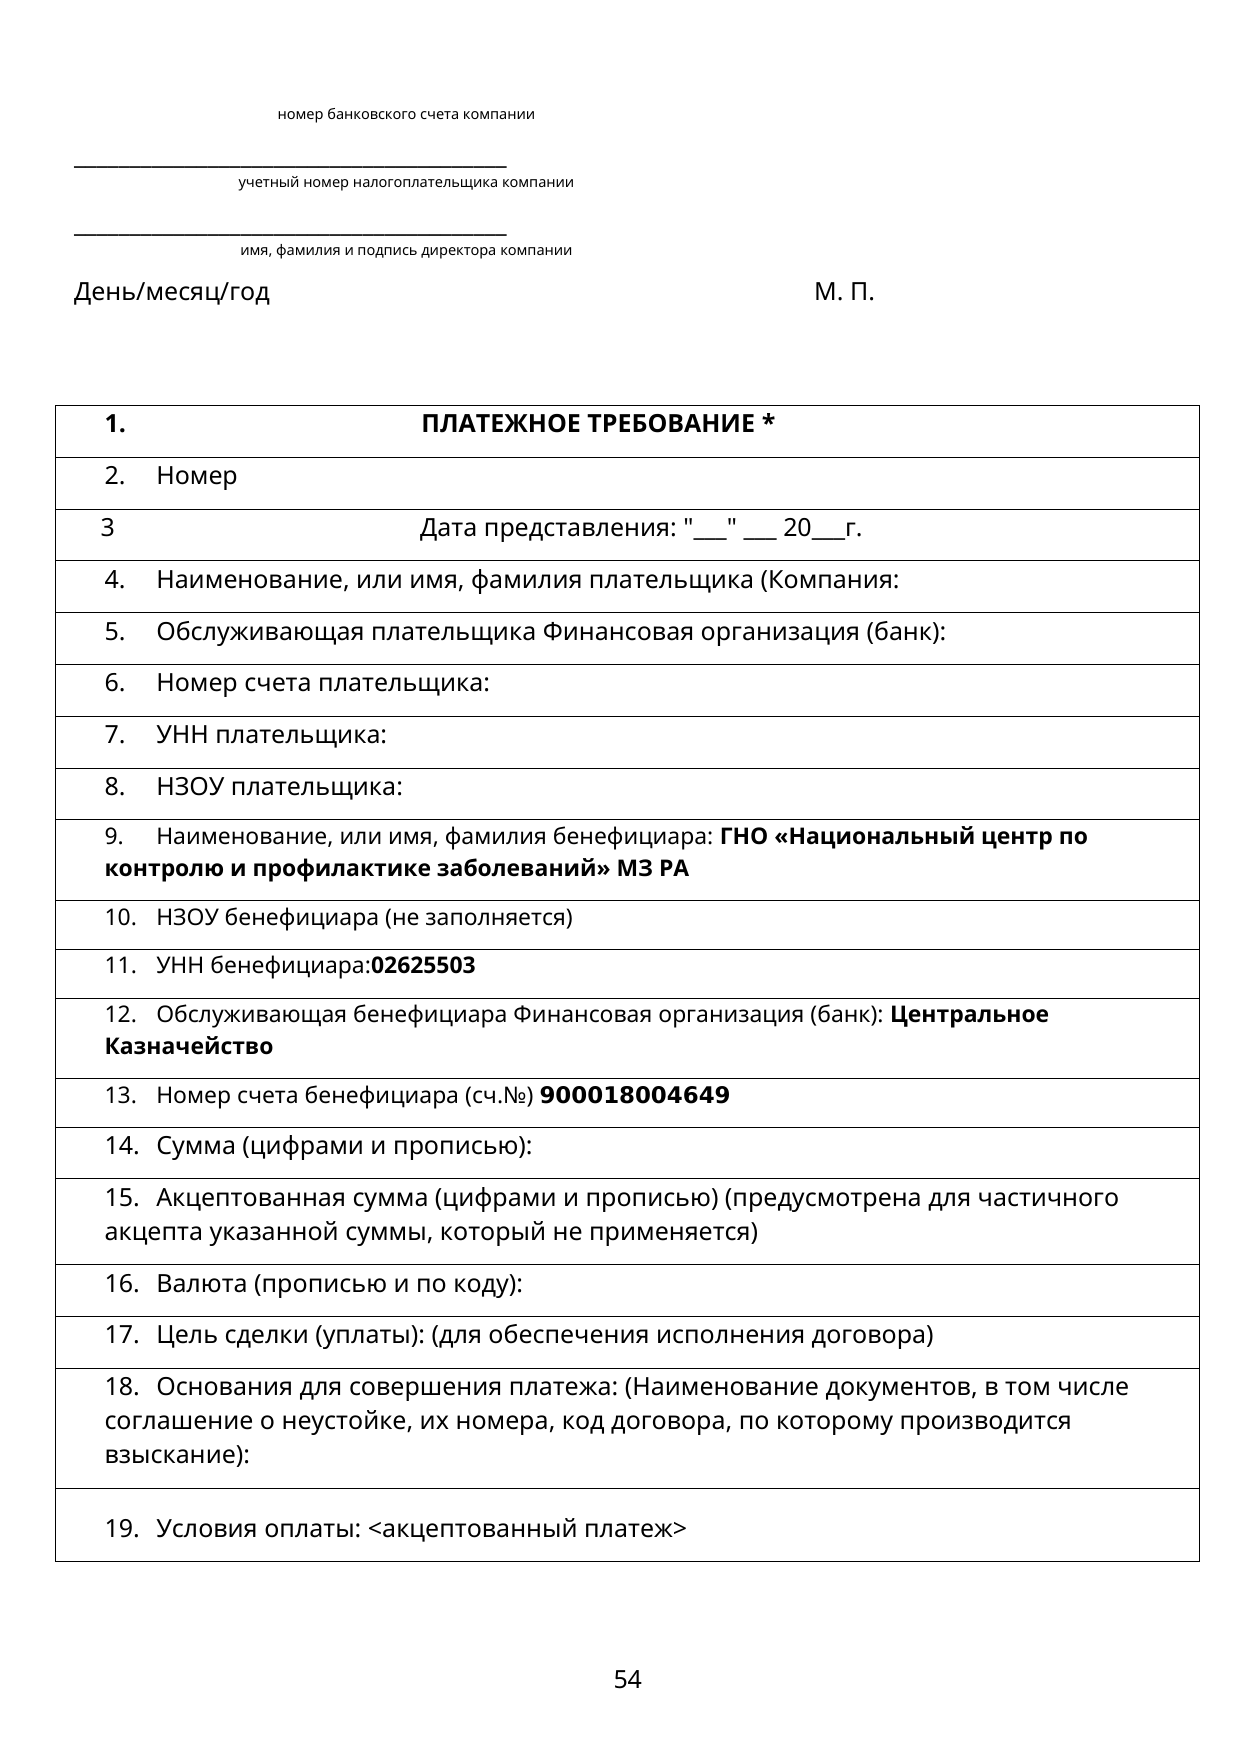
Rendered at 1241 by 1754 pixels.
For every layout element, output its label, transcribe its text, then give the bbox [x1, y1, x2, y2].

table_cell 3 Дата представления: "___" ___ 20___г. [56, 510, 1199, 560]
table_cell 8. НЗОУ плательщика: [56, 769, 1199, 819]
table_header 1. ПЛАТЕЖНОЕ ТРЕБОВАНИЕ * [56, 406, 1199, 457]
table_cell 17. Цель сделки (уплаты): (для обеспечения исполнения договора) [56, 1317, 1199, 1368]
table_cell 13. Номер счета бенефициара (сч.№) 900018004649 [56, 1079, 1199, 1127]
table_cell 5. Обслуживающая плательщика Финансовая организация (банк): [56, 613, 1199, 664]
table_cell 4. Наименование, или имя, фамилия плательщика (Компания: [56, 561, 1199, 612]
table_cell 14. Сумма (цифрами и прописью): [56, 1128, 1199, 1178]
table_cell 18. Основания для совершения платежа: (Наименование документов, в том числе соглашение о неустойке, их номера, код договора, по которому производится взыскание): [56, 1369, 1199, 1488]
table_cell 7. УНН плательщика: [56, 717, 1199, 767]
table_cell 11. УНН бенефициара:02625503 [56, 950, 1199, 997]
text День/месяц/год М. П. [74, 274, 1181, 308]
table_cell 15. Акцептованная сумма (цифрами и прописью) (предусмотрена для частичного акцепта указанной суммы, который не применяется) [56, 1179, 1199, 1264]
table_cell 16. Валюта (прописью и по коду): [56, 1265, 1199, 1316]
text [74, 137, 1181, 172]
text имя, фамилия и подпись директора компании [74, 240, 738, 274]
text номер банковского счета компании [74, 103, 738, 137]
table_cell 2. Номер [56, 458, 1199, 509]
table_cell 9. Наименование, или имя, фамилия бенефициара: ГНО «Национальный центр по контролю и профилактике заболеваний» МЗ РА [56, 820, 1199, 899]
text _______________________________________ [74, 206, 1181, 240]
table_cell 12. Обслуживающая бенефициара Финансовая организация (банк): Центральное Казначейство [56, 999, 1199, 1078]
text учетный номер налогоплательщика компании [74, 172, 738, 206]
table_cell 10. НЗОУ бенефициара (не заполняется) [56, 901, 1199, 948]
table_cell 6. Номер счета плательщика: [56, 665, 1199, 716]
table_cell 19. Условия оплаты: <акцептованный платеж> [56, 1489, 1199, 1561]
